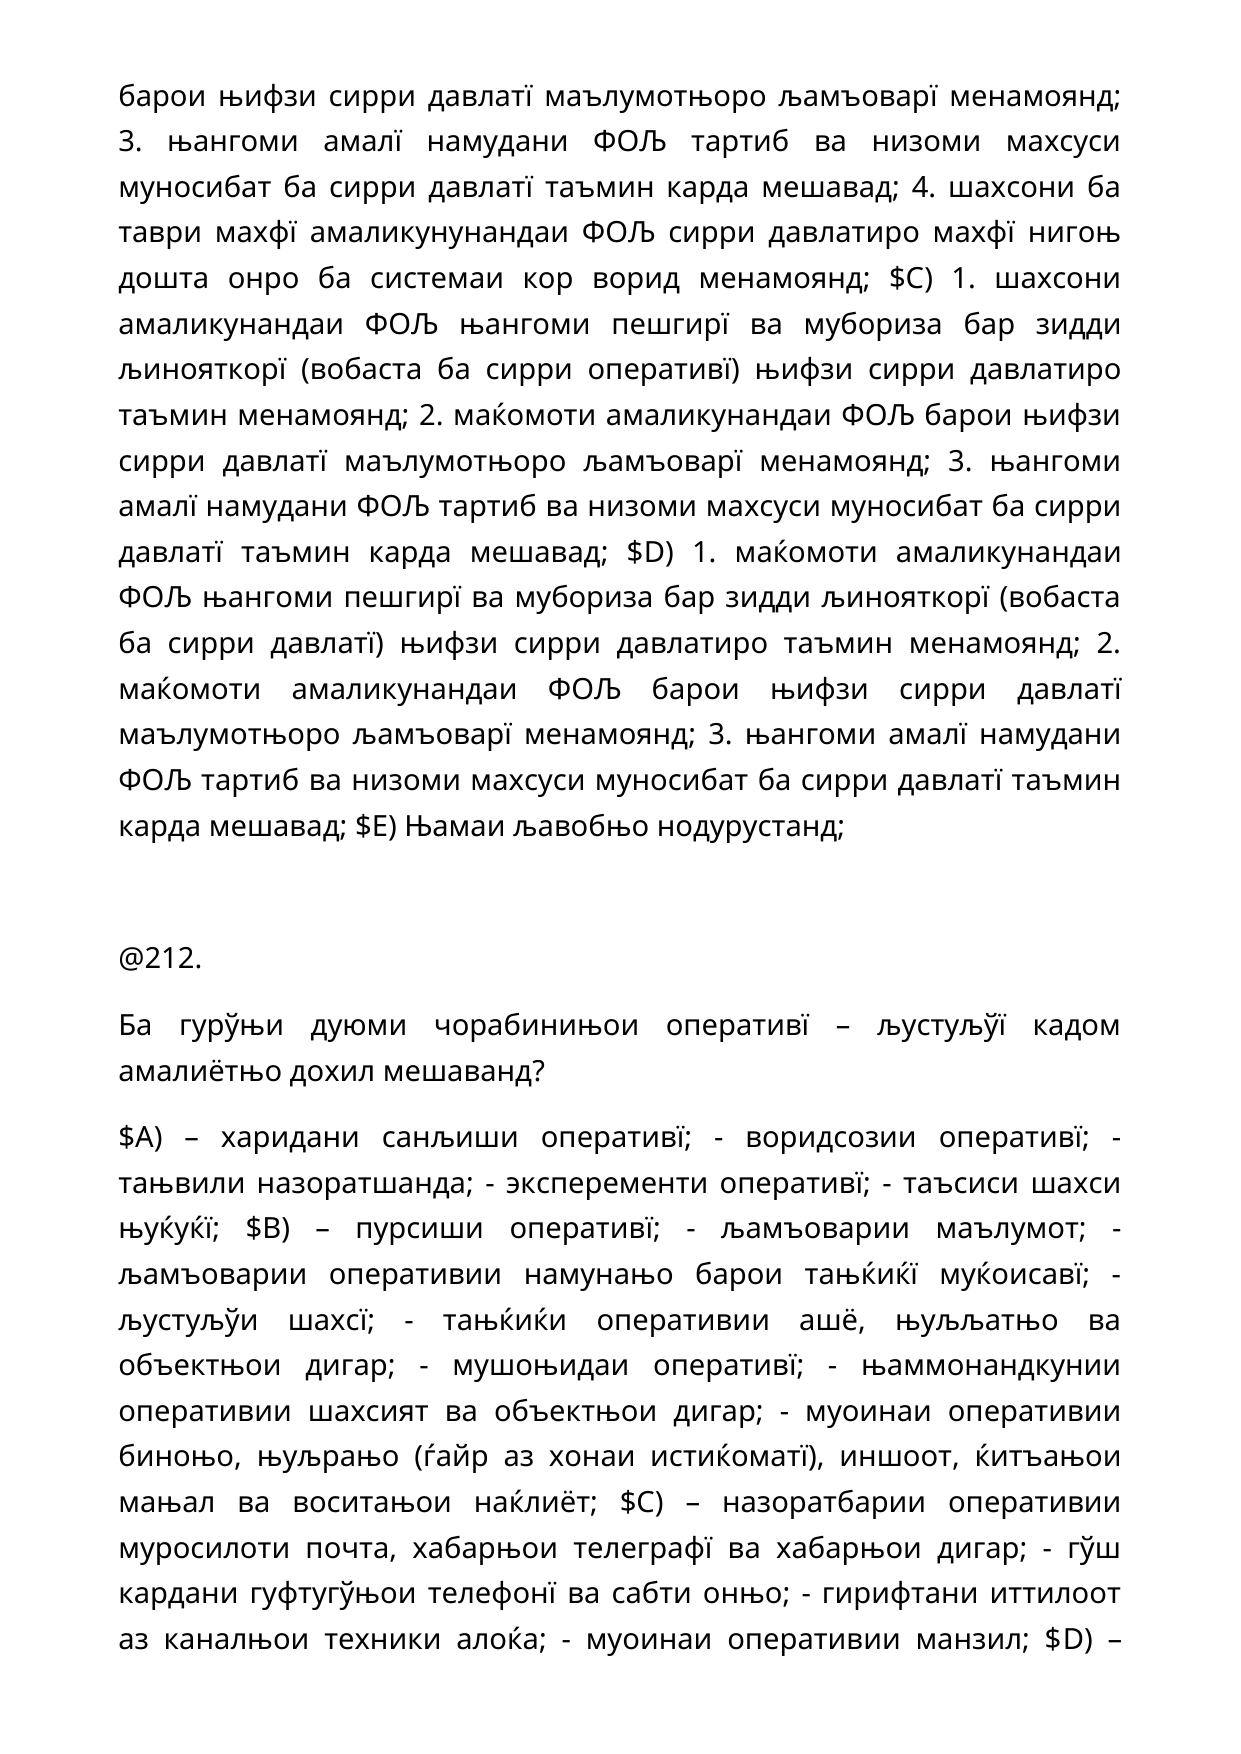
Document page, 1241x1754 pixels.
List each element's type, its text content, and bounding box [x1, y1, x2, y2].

text @212. [118, 938, 1122, 977]
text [118, 75, 1122, 844]
text Ба гурўњи дуюми чорабинињои оперативї – љустуљўї кадом амалиётњо дохил мешаванд? [118, 1004, 1122, 1089]
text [118, 1116, 1122, 1658]
